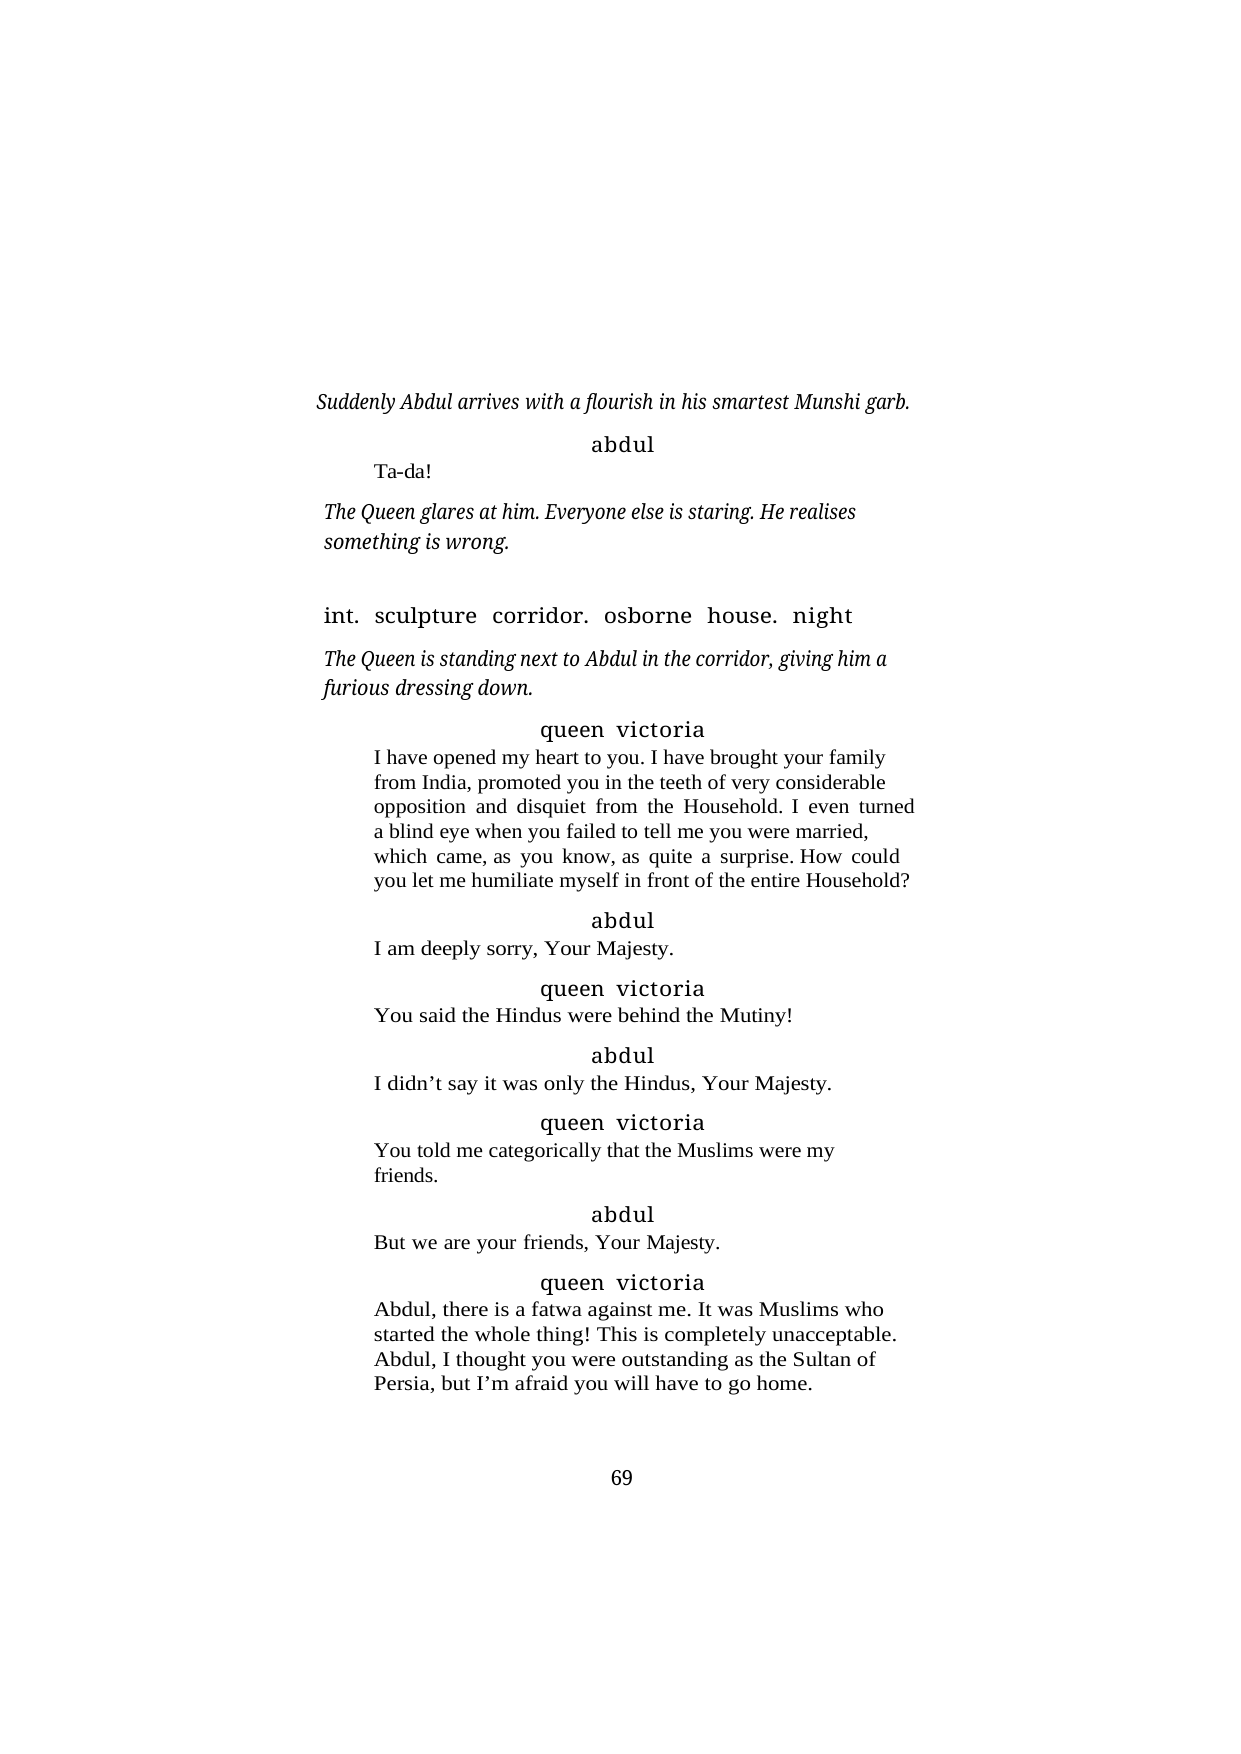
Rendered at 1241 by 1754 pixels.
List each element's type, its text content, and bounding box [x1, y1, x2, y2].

text 69 [314, 1463, 930, 1492]
text Suddenly Abdul arrives with a flourish in his smartest Munshi garb. [314, 387, 912, 416]
text The Queen is standing next to Abdul in the corridor, giving him a furious dressing down. [324, 644, 913, 702]
text abdul [314, 1200, 931, 1229]
text I didn’t say it was only the Hindus, Your Majesty. [374, 1071, 1065, 1094]
text queen victoria [314, 1108, 931, 1137]
text Ta-da! [374, 459, 1065, 483]
text But we are your friends, Your Majesty. [374, 1230, 1065, 1254]
text int. sculpture corridor. osborne house. night [324, 601, 1065, 630]
text abdul [314, 906, 931, 935]
text abdul [314, 1041, 931, 1069]
text Abdul, there is a fatwa against me. It was Muslims who started the whole thing! This is completely unacceptable. Abdul, I thought you were outstanding as the Sultan of Persia, but I’m afraid you will have to go home. [374, 1297, 909, 1395]
text You said the Hindus were behind the Mutiny! [374, 1003, 1065, 1027]
text queen victoria [314, 1268, 931, 1296]
text abdul [314, 430, 931, 458]
text The Queen glares at him. Everyone else is staring. He realises something is wrong. [324, 497, 909, 555]
text queen victoria [314, 974, 931, 1002]
text You told me categorically that the Muslims were my friends. [374, 1138, 888, 1187]
text queen victoria [314, 716, 931, 744]
text I have opened my heart to you. I have brought your family from India, promoted you in the teeth of very considerable opposition and disquiet from the Household. I even turned a blind eye when you failed to tell me you were married, which came, as you know, as quite a surprise. How could you let me humiliate myself in front of the entire Household? [374, 745, 920, 892]
text I am deeply sorry, Your Majesty. [374, 936, 1065, 960]
